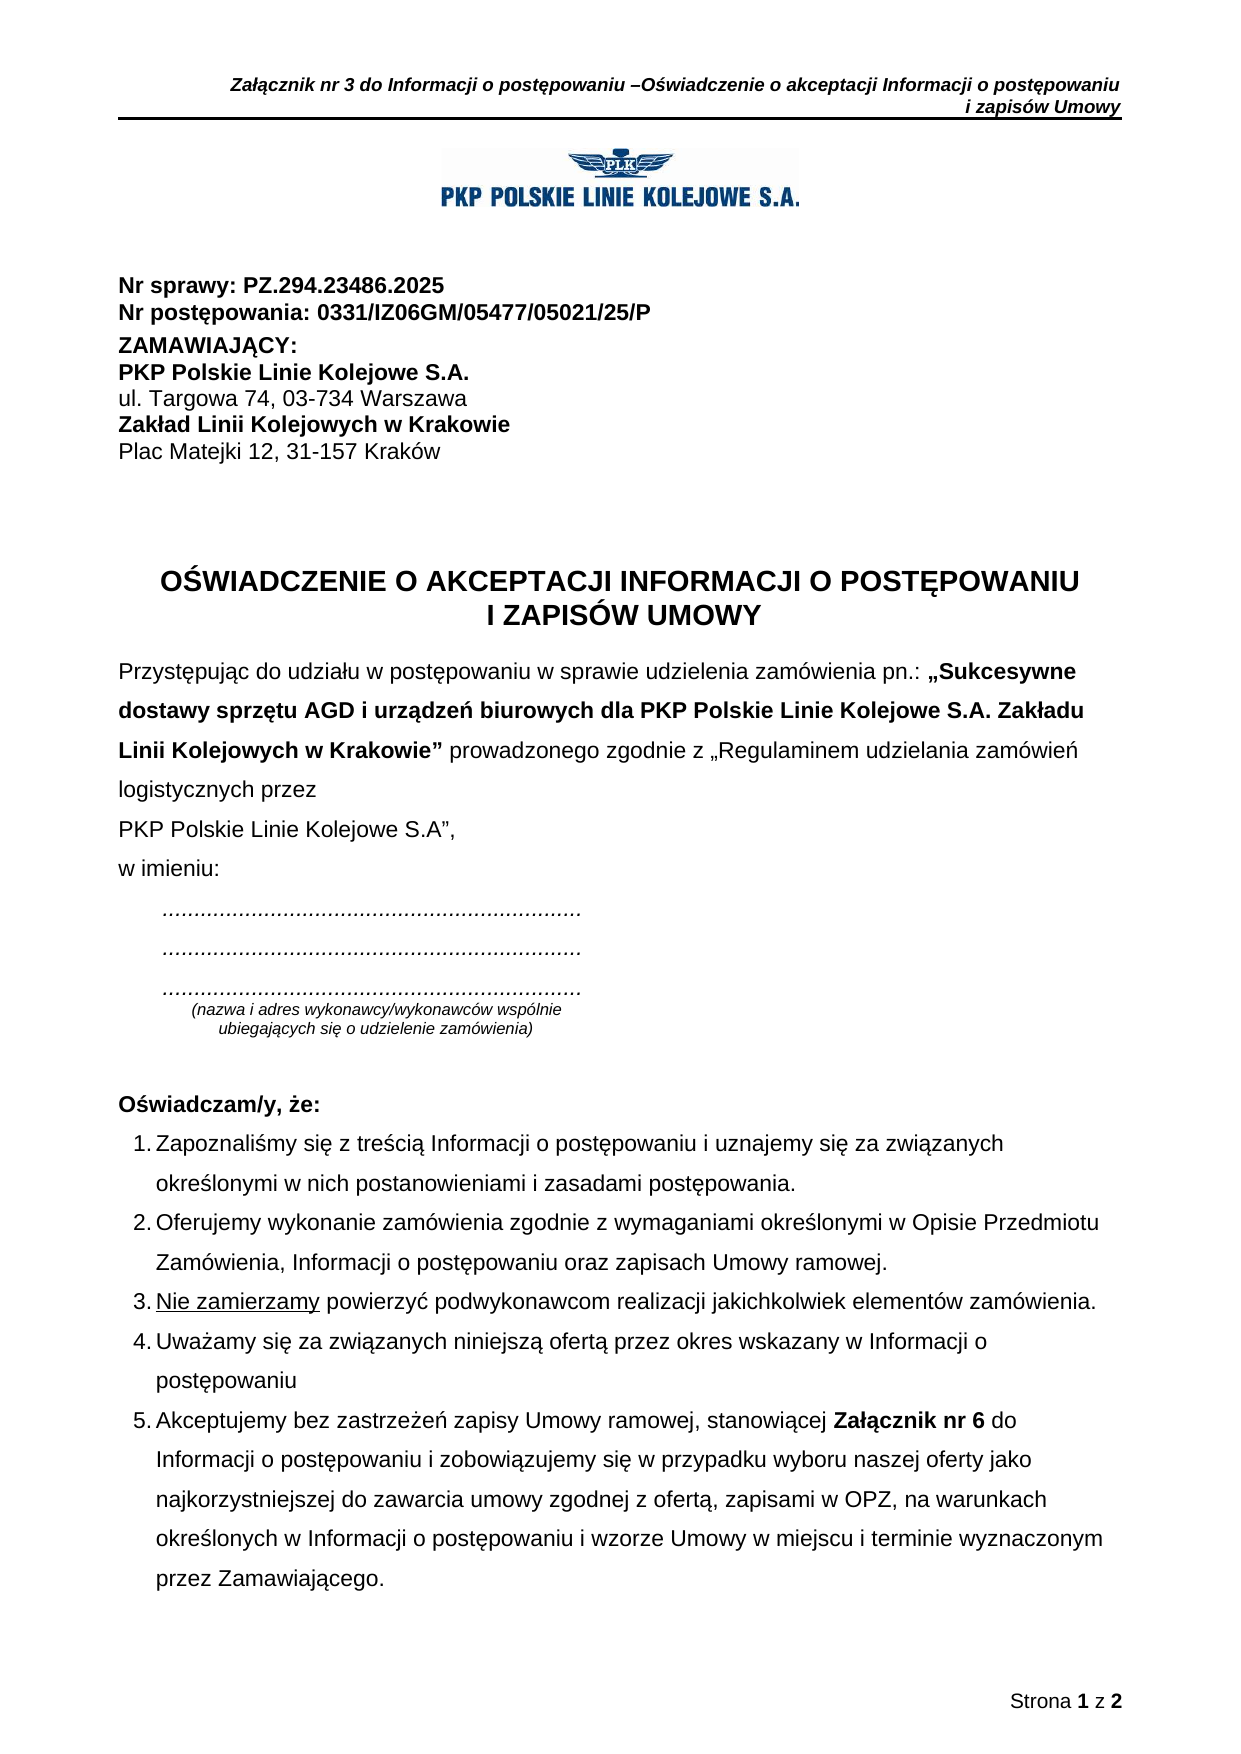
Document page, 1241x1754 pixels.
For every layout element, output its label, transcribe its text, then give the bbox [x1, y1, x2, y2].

text Oświadczam/y, że: [118, 1091, 1122, 1117]
text Nr postępowania: 0331/IZ06GM/05477/05021/25/P [118, 299, 1122, 325]
text ul. Targowa 74, 03-734 Warszawa [118, 385, 1122, 411]
text PKP Polskie Linie Kolejowe S.A. [118, 359, 1122, 385]
text Przystępując do udziału w postępowaniu w sprawie udzielenia zamówienia pn.: „Sukcesywne dostawy sprzętu AGD i urządzeń biurowych dla PKP Polskie Linie Kolejowe S.A. Zakładu Linii Kolejowych w Krakowie” prowadzonego zgodnie z „Regulaminem udzielania zamówień logistycznych przez [118, 658, 1122, 802]
text Zakład Linii Kolejowych w Krakowie [118, 411, 1122, 438]
text ubiegających się o udzielenie zamówienia) [103, 1019, 650, 1038]
text .................................................................. [162, 973, 1122, 1000]
text PKP Polskie Linie Kolejowe S.A”, [118, 816, 1122, 842]
list Nie zamierzamy powierzyć podwykonawcom realizacji jakichkolwiek elementów zamówienia. [133, 1288, 1122, 1314]
text ZAMAWIAJĄCY: [118, 332, 1122, 359]
text .................................................................. [162, 894, 1122, 921]
text (nazwa i adres wykonawcy/wykonawców wspólnie [103, 1000, 650, 1019]
text w imieniu: [118, 855, 1122, 881]
picture [441, 148, 799, 207]
text Nr sprawy: PZ.294.23486.2025 [118, 272, 1122, 299]
list Zapoznaliśmy się z treścią Informacji o postępowaniu i uznajemy się za związanych określonymi w nich postanowieniami i zasadami postępowania. [133, 1130, 1122, 1196]
text OŚWIADCZENIE O AKCEPTACJI INFORMACJI O POSTĘPOWANIU I ZAPISÓW UMOWY [118, 564, 1122, 631]
text Plac Matejki 12, 31-157 Kraków [118, 438, 1122, 464]
list Uważamy się za związanych niniejszą ofertą przez okres wskazany w Informacji o postępowaniu [133, 1328, 1122, 1393]
text .................................................................. [162, 934, 1122, 960]
list Oferujemy wykonanie zamówienia zgodnie z wymaganiami określonymi w Opisie Przedmiotu Zamówienia, Informacji o postępowaniu oraz zapisach Umowy ramowej. [133, 1209, 1122, 1275]
list Akceptujemy bez zastrzeżeń zapisy Umowy ramowej, stanowiącej Załącznik nr 6 do Informacji o postępowaniu i zobowiązujemy się w przypadku wyboru naszej oferty jako najkorzystniejszej do zawarcia umowy zgodnej z ofertą, zapisami w OPZ, na warunkach określonych w Informacji o postępowaniu i wzorze Umowy w miejscu i terminie wyznaczonym przez Zamawiającego. [133, 1407, 1122, 1591]
